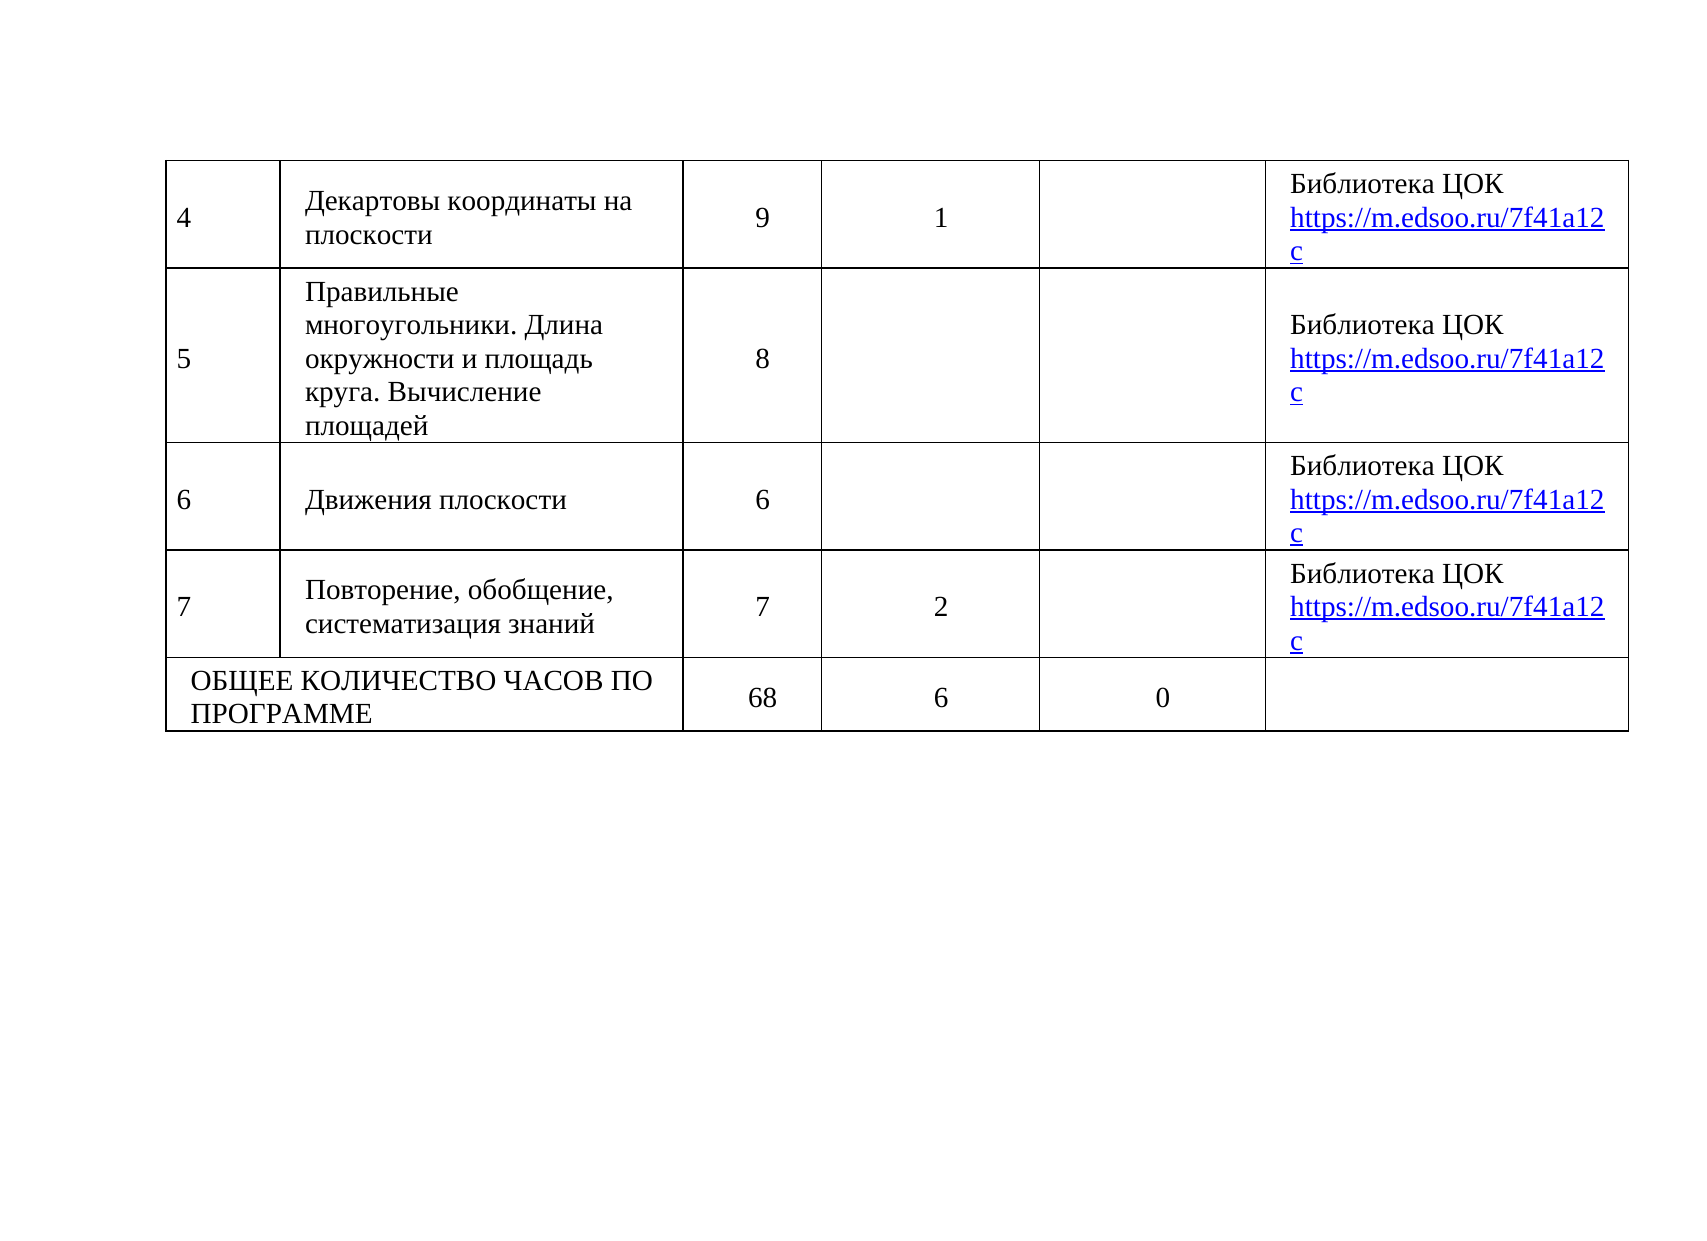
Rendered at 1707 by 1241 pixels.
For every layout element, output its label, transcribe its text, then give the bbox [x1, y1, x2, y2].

table_cell [822, 443, 1039, 549]
table_cell 2 [822, 551, 1039, 656]
table_cell [1040, 443, 1265, 549]
table_cell 1 [822, 161, 1039, 267]
table_cell Библиотека ЦОК https://m.edsoo.ru/7f41a12c [1266, 551, 1628, 656]
table_cell [1266, 658, 1628, 730]
table_cell 0 [1040, 658, 1265, 730]
table_cell [822, 269, 1039, 442]
table_cell 6 [822, 658, 1039, 730]
table_cell [1040, 269, 1265, 442]
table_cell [1266, 161, 1628, 267]
table_cell Библиотека ЦОК https://m.edsoo.ru/7f41a12c [1266, 443, 1628, 549]
table_cell [1040, 551, 1265, 656]
table_cell 6 [167, 443, 279, 549]
table_cell 9 [684, 161, 821, 267]
table_cell 7 [167, 551, 279, 656]
table_cell 68 [684, 658, 821, 730]
table_cell Движения плоскости [281, 443, 682, 549]
table_cell 6 [684, 443, 821, 549]
table_cell ОБЩЕЕ КОЛИЧЕСТВО ЧАСОВ ПО ПРОГРАММЕ [167, 658, 682, 730]
table_cell 8 [684, 269, 821, 442]
table_cell Декартовы координаты на плоскости [281, 161, 682, 267]
table_cell [1040, 161, 1265, 267]
table_cell 5 [167, 269, 279, 442]
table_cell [1266, 269, 1628, 442]
table_cell Повторение, обобщение, систематизация знаний [281, 551, 682, 656]
table_cell Правильные многоугольники. Длина окружности и площадь круга. Вычисление площадей [281, 269, 682, 442]
table_cell 4 [167, 161, 279, 267]
table_cell 7 [684, 551, 821, 656]
